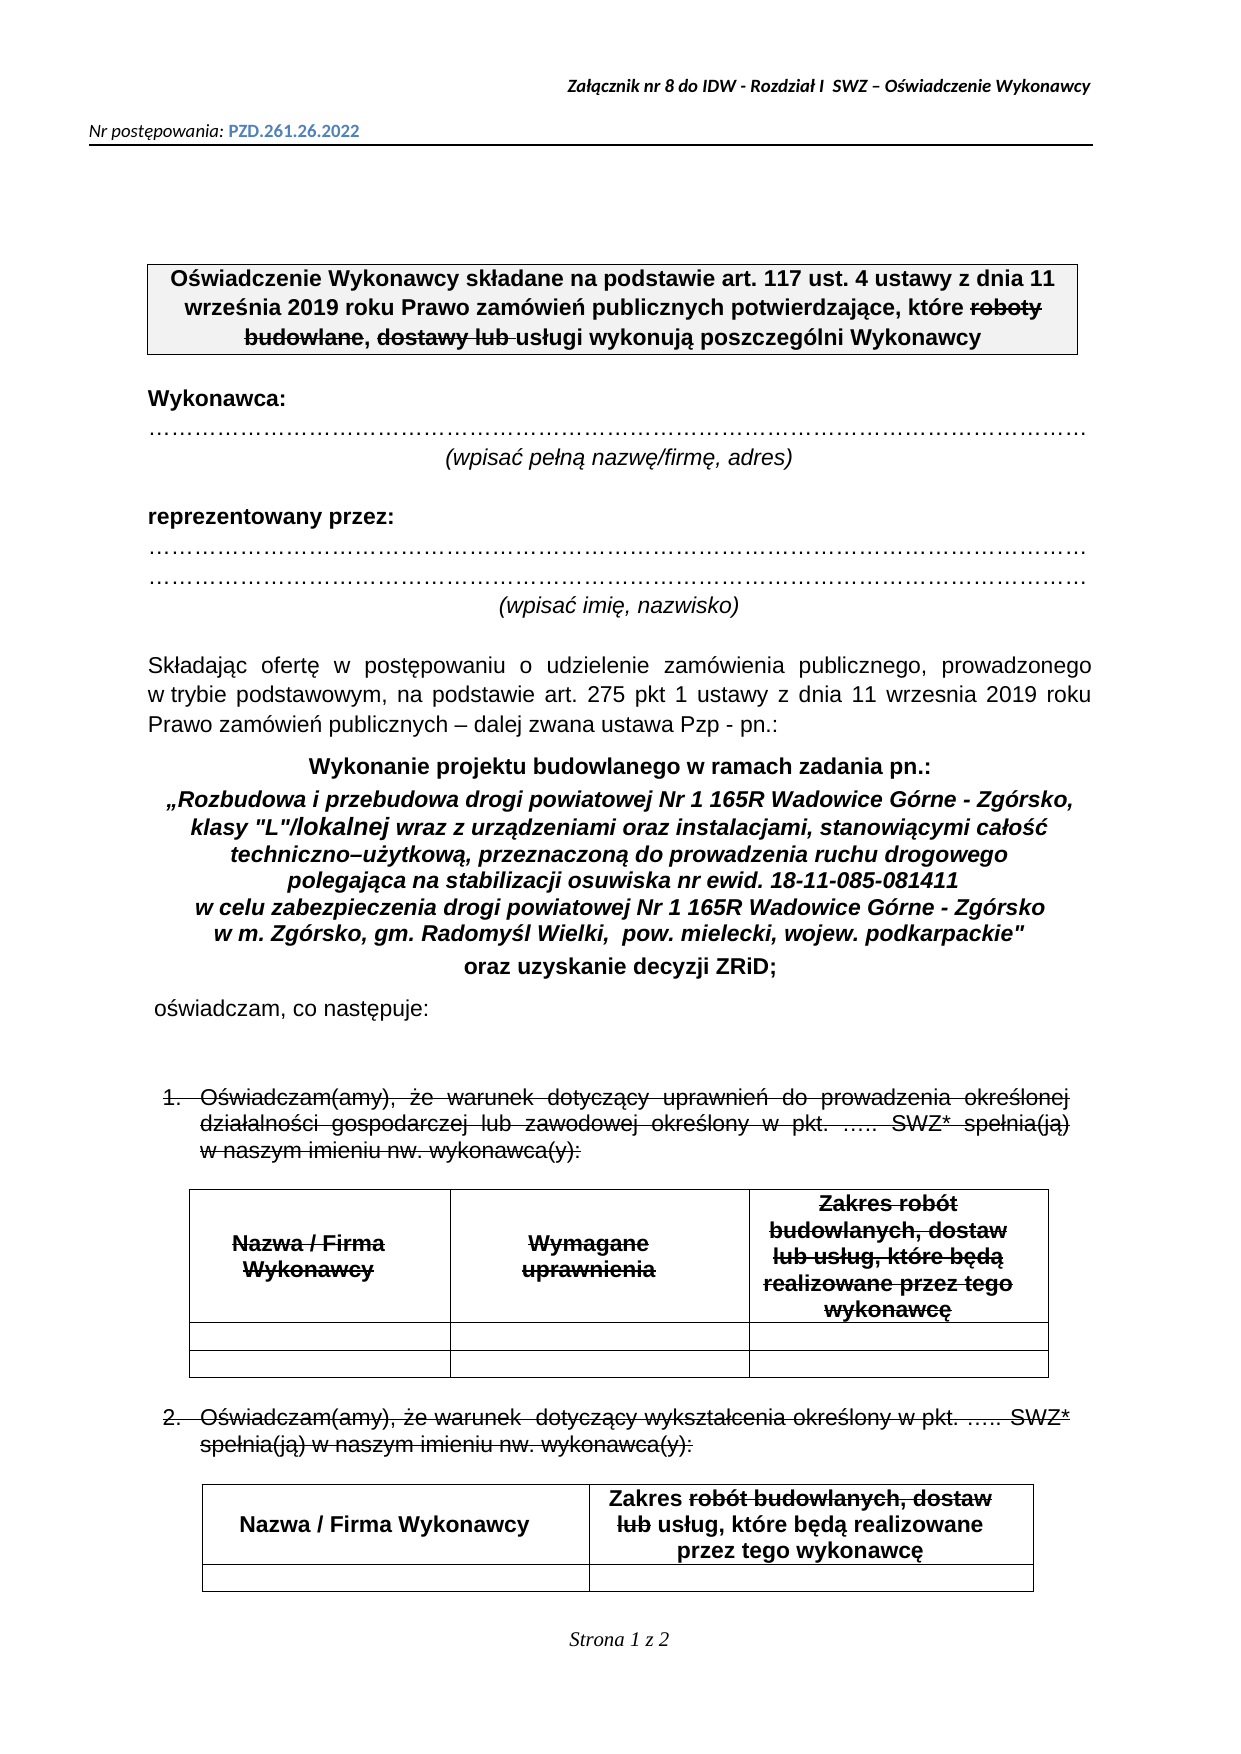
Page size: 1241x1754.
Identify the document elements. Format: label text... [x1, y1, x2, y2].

table_cell [750, 1351, 1048, 1377]
list Oświadczam(amy), że warunek dotyczący wykształcenia określony w pkt. ….. SWZ* spełnia(ją) w naszym imieniu nw. wykonawca(y): [162, 1404, 1070, 1419]
table_cell [190, 1351, 450, 1377]
list Oświadczam(amy), że warunek dotyczący uprawnień do prowadzenia określonej działalności gospodarczej lub zawodowej określony w pkt. ….. SWZ* spełnia(ją) w naszym imieniu nw. wykonawca(y): [162, 1099, 1070, 1163]
text Wykonawca: [148, 384, 1093, 411]
text w m. Zgórsko, gm. Radomyśl Wielki, pow. mielecki, wojew. podkarpackie" [148, 920, 1093, 946]
table_header Oświadczenie Wykonawcy składane na podstawie art. 117 ust. 4 ustawy z dnia 11 września 2019 roku Prawo zamówień publicznych potwierdzające, które roboty budowlane, dostawy lub usługi wykonują poszczególni Wykonawcy [148, 265, 1077, 354]
text …………………………………………………………………………………………………………… [148, 533, 1093, 559]
table_header Nazwa / Firma Wykonawcy [190, 1190, 450, 1322]
table_cell [750, 1323, 1048, 1349]
text reprezentowany przez: [148, 503, 1093, 530]
table_cell [451, 1351, 749, 1377]
text Składając ofertę w postępowaniu o udzielenie zamówienia publicznego, prowadzonego w trybie podstawowym, na podstawie art. 275 pkt 1 ustawy z dnia 11 wrzesnia 2019 roku Prawo zamówień publicznych – dalej zwana ustawa Pzp - pn.: [148, 652, 1093, 737]
table_header Wymagane uprawnienia [451, 1190, 749, 1322]
text Wykonanie projektu budowlanego w ramach zadania pn.: [148, 753, 1093, 780]
list Oświadczam(amy), że warunek dotyczący wykształcenia określony w pkt. ….. SWZ* spełnia(ją) w naszym imieniu nw. wykonawca(y): [162, 1420, 1070, 1457]
text polegająca na stabilizacji osuwiska nr ewid. 18-11-085-081411 [148, 867, 1093, 894]
text w celu zabezpieczenia drogi powiatowej Nr 1 165R Wadowice Górne - Zgórsko [148, 894, 1093, 920]
table_header Zakres robót budowlanych, dostaw lub usług, które będą realizowane przez tego wykonawcę [750, 1190, 1048, 1322]
text …………………………………………………………………………………………………………… [148, 563, 1093, 589]
table_header Zakres robót budowlanych, dostaw lub usług, które będą realizowane przez tego wykonawcę [590, 1485, 1033, 1563]
text oraz uzyskanie decyzji ZRiD; [148, 953, 1093, 979]
text …………………………………………………………………………………………………………… [148, 414, 1093, 441]
text „Rozbudowa i przebudowa drogi powiatowej Nr 1 165R Wadowice Górne - Zgórsko, [148, 786, 1093, 812]
text oświadczam, co następuje: [148, 995, 1093, 1021]
table_cell [451, 1323, 749, 1349]
table_header Nazwa / Firma Wykonawcy [203, 1485, 589, 1563]
list Oświadczam(amy), że warunek dotyczący uprawnień do prowadzenia określonej działalności gospodarczej lub zawodowej określony w pkt. ….. SWZ* spełnia(ją) w naszym imieniu nw. wykonawca(y): [162, 1084, 1070, 1098]
table_cell [203, 1565, 589, 1591]
text klasy "L"/lokalnej wraz z urządzeniami oraz instalacjami, stanowiącymi całość techniczno–użytkową, przeznaczoną do prowadzenia ruchu drogowego [148, 812, 1093, 867]
table_cell [590, 1565, 1033, 1591]
text (wpisać imię, nazwisko) [148, 592, 1093, 619]
text (wpisać pełną nazwę/firmę, adres) [148, 444, 1093, 470]
table_cell [190, 1323, 450, 1349]
